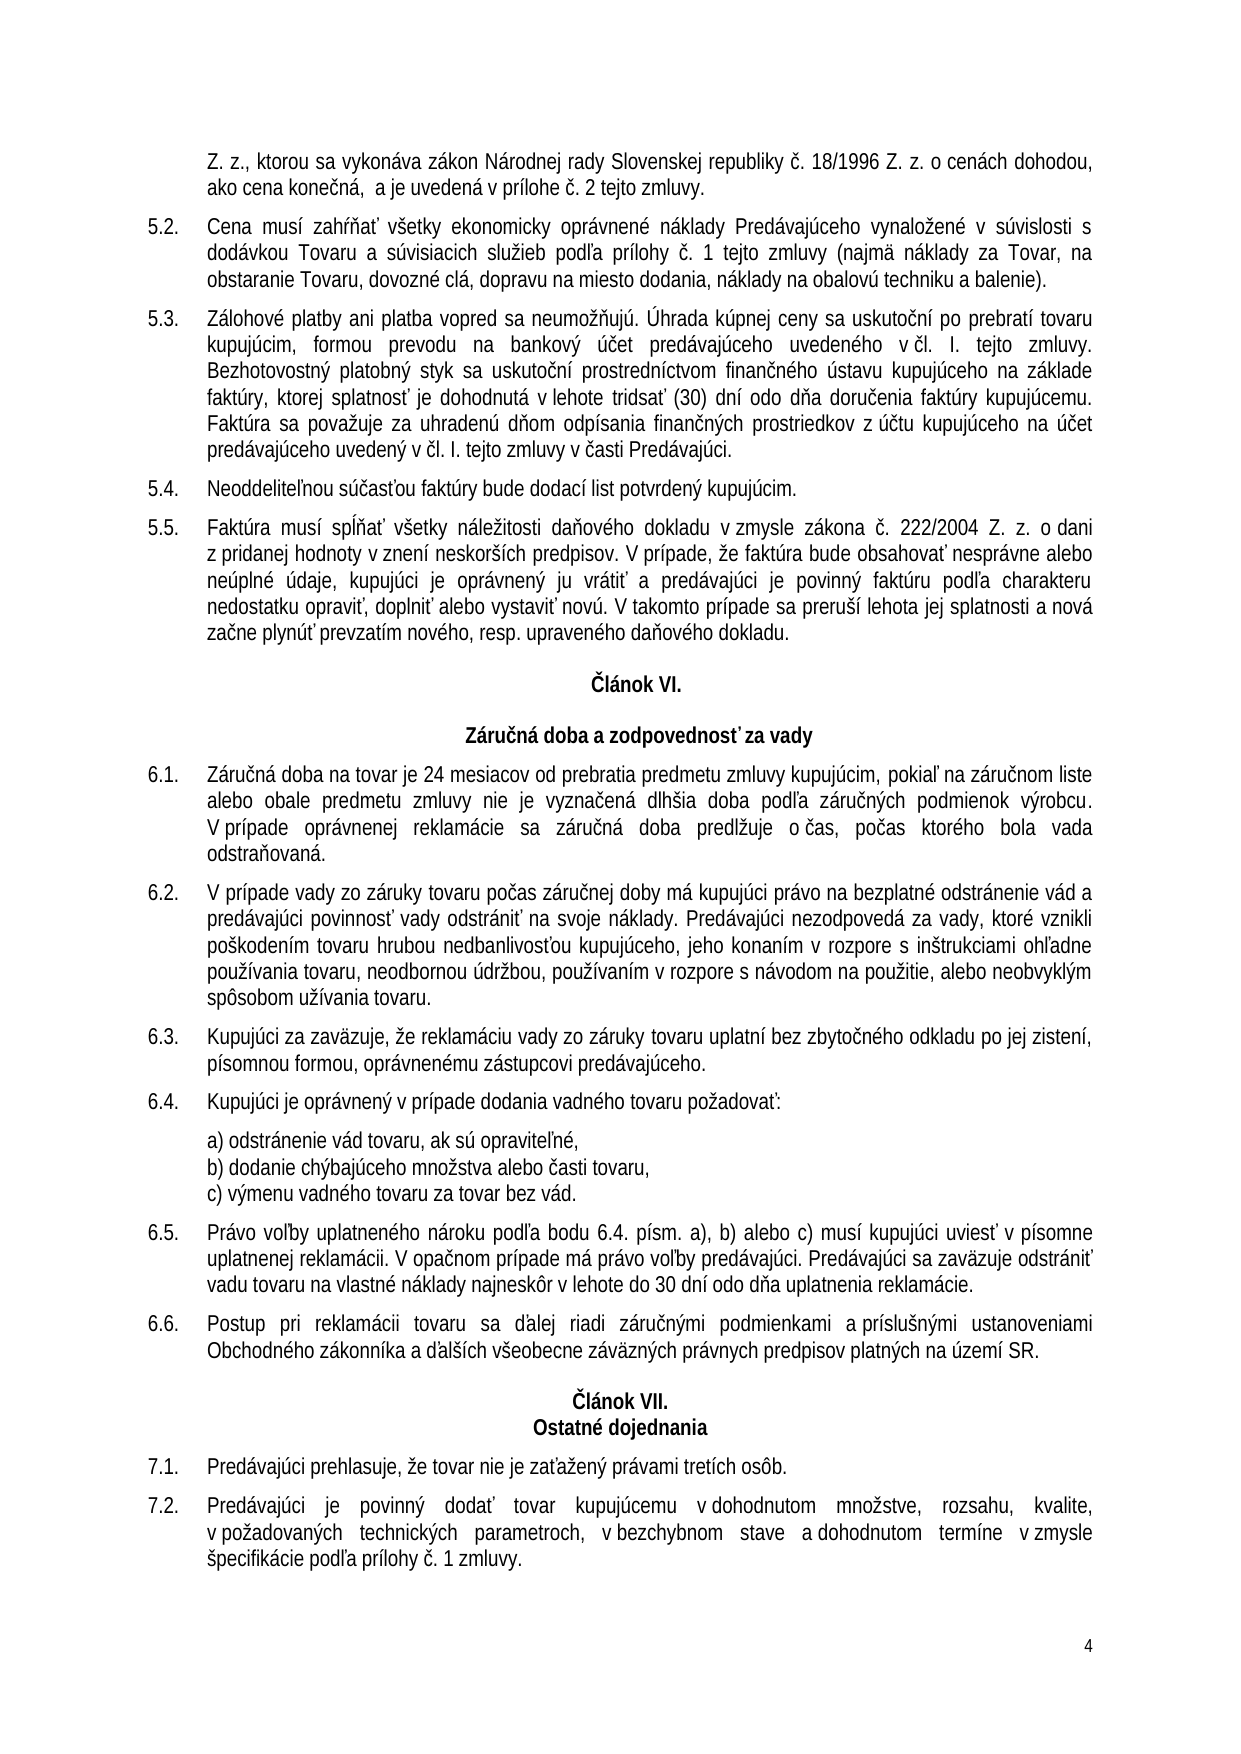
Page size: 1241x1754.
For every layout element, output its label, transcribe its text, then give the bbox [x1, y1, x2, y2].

text Ostatné dojednania [148, 1414, 1092, 1441]
list b) dodanie chýbajúceho množstva alebo časti tovaru, [207, 1153, 1092, 1180]
list Právo voľby uplatneného nároku podľa bodu 6.4. písm. a), b) alebo c) musí kupujúci uviesť v písomne uplatnenej reklamácii. V opačnom prípade má právo voľby predávajúci. Predávajúci sa zaväzuje odstrániť vadu tovaru na vlastné náklady najneskôr v lehote do 30 dní odo dňa uplatnenia reklamácie. [148, 1219, 1092, 1298]
text Článok VII. [148, 1388, 1092, 1414]
list Zálohové platby ani platba vopred sa neumožňujú. Úhrada kúpnej ceny sa uskutoční po prebratí tovaru kupujúcim, formou prevodu na bankový účet predávajúceho uvedeného v čl. I. tejto zmluvy. Bezhotovostný platobný styk sa uskutoční prostredníctvom finančného ústavu kupujúceho na základe faktúry, ktorej splatnosť je dohodnutá v lehote tridsať (30) dní odo dňa doručenia faktúry kupujúcemu. Faktúra sa považuje za uhradenú dňom odpísania finančných prostriedkov z účtu kupujúceho na účet predávajúceho uvedený v čl. I. tejto zmluvy v časti Predávajúci. [148, 304, 1092, 463]
list Postup pri reklamácii tovaru sa ďalej riadi záručnými podmienkami a príslušnými ustanoveniami Obchodného zákonníka a ďalších všeobecne záväzných právnych predpisov platných na území SR. [148, 1310, 1092, 1363]
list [148, 148, 1092, 200]
list Predávajúci je povinný dodať tovar kupujúcemu v dohodnutom množstve, rozsahu, kvalite, v požadovaných technických parametroch, v bezchybnom stave a dohodnutom termíne v zmysle špecifikácie podľa prílohy č. 1 zmluvy. [148, 1492, 1092, 1571]
list Faktúra musí spĺňať všetky náležitosti daňového dokladu v zmysle zákona č. 222/2004 Z. z. o dani z pridanej hodnoty v znení neskorších predpisov. V prípade, že faktúra bude obsahovať nesprávne alebo neúplné údaje, kupujúci je oprávnený ju vrátiť a predávajúci je povinný faktúru podľa charakteru nedostatku opraviť, doplniť alebo vystaviť novú. V takomto prípade sa preruší lehota jej splatnosti a nová začne plynúť prevzatím nového, resp. upraveného daňového dokladu. [148, 514, 1092, 646]
list Kupujúci je oprávnený v prípade dodania vadného tovaru požadovať: [148, 1088, 1092, 1115]
list Neoddeliteľnou súčasťou faktúry bude dodací list potvrdený kupujúcim. [148, 475, 1092, 501]
list a) odstránenie vád tovaru, ak sú opraviteľné, [207, 1127, 1092, 1153]
list c) výmenu vadného tovaru za tovar bez vád. [207, 1180, 1092, 1206]
list Cena musí zahŕňať všetky ekonomicky oprávnené náklady Predávajúceho vynaložené v súvislosti s dodávkou Tovaru a súvisiacich služieb podľa prílohy č. 1 tejto zmluvy (najmä náklady za Tovar, na obstaranie Tovaru, dovozné clá, dopravu na miesto dodania, náklady na obalovú techniku a balenie). [148, 213, 1092, 292]
list Článok VI. [207, 671, 1092, 697]
list Kupujúci za zaväzuje, že reklamáciu vady zo záruky tovaru uplatní bez zbytočného odkladu po jej zistení, písomnou formou, oprávnenému zástupcovi predávajúceho. [148, 1023, 1092, 1076]
text Záručná doba a zodpovednosť za vady [185, 722, 1092, 748]
list Záručná doba na tovar je 24 mesiacov od prebratia predmetu zmluvy kupujúcim, pokiaľ na záručnom liste alebo obale predmetu zmluvy nie je vyznačená dlhšia doba podľa záručných podmienok výrobcu. V prípade oprávnenej reklamácie sa záručná doba predlžuje o čas, počas ktorého bola vada odstraňovaná. [148, 761, 1092, 866]
list Predávajúci prehlasuje, že tovar nie je zaťažený právami tretích osôb. [148, 1453, 1092, 1479]
list V prípade vady zo záruky tovaru počas záručnej doby má kupujúci právo na bezplatné odstránenie vád a predávajúci povinnosť vady odstrániť na svoje náklady. Predávajúci nezodpovedá za vady, ktoré vznikli poškodením tovaru hrubou nedbanlivosťou kupujúceho, jeho konaním v rozpore s inštrukciami ohľadne používania tovaru, neodbornou údržbou, používaním v rozpore s návodom na použitie, alebo neobvyklým spôsobom užívania tovaru. [148, 879, 1092, 1011]
